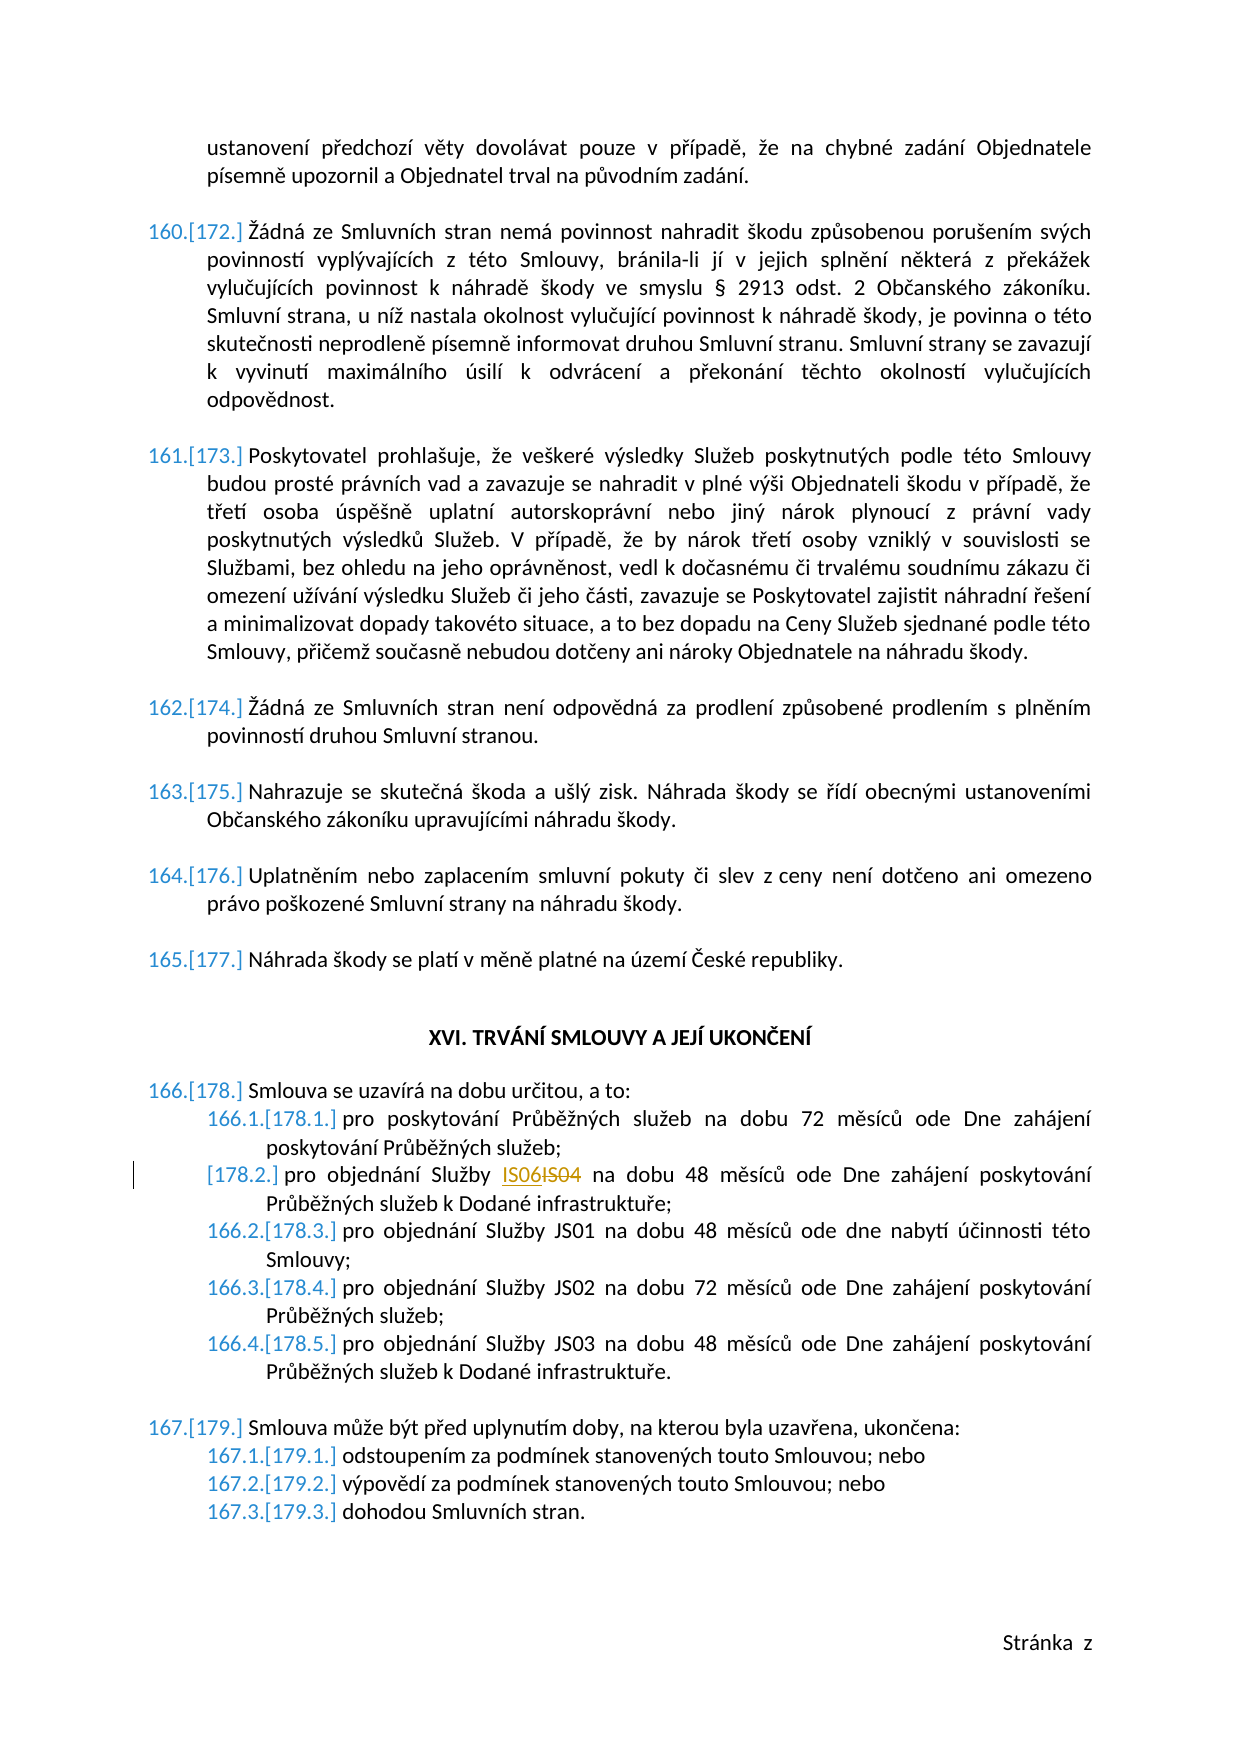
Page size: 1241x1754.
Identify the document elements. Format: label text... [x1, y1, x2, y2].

text Smlouva se uzavírá na dobu určitou, a to: [148, 1077, 1093, 1104]
list výpovědí za podmínek stanovených touto Smlouvou; nebo [207, 1469, 1093, 1497]
list dohodou Smluvních stran. [207, 1497, 1093, 1525]
text Žádná ze Smluvních stran není odpovědná za prodlení způsobené prodlením s plněním povinností druhou Smluvní stranou. [148, 693, 1093, 749]
text Smlouva může být před uplynutím doby, na kterou byla uzavřena, ukončena: [148, 1413, 1093, 1441]
subtitle TRVÁNÍ SMLOUVY A JEJÍ UKONČENÍ [148, 1023, 1093, 1052]
text Žádná ze Smluvních stran nemá povinnost nahradit škodu způsobenou porušením svých povinností vyplývajících z této Smlouvy, bránila-li jí v jejich splnění některá z překážek vylučujících povinnost k náhradě škody ve smyslu § 2913 odst. 2 Občanského zákoníku. Smluvní strana, u níž nastala okolnost vylučující povinnost k náhradě škody, je povinna o této skutečnosti neprodleně písemně informovat druhou Smluvní stranu. Smluvní strany se zavazují k vyvinutí maximálního úsilí k odvrácení a překonání těchto okolností vylučujících odpovědnost. [148, 217, 1093, 413]
list pro objednání Služby na dobu 48 měsíců ode Dne zahájení poskytování Průběžných služeb k Dodané infrastruktuře; [207, 1161, 1093, 1217]
text Uplatněním nebo zaplacením smluvní pokuty či slev z ceny není dotčeno ani omezeno právo poškozené Smluvní strany na náhradu škody. [148, 861, 1093, 917]
list pro poskytování Průběžných služeb na dobu 72 měsíců ode Dne zahájení poskytování Průběžných služeb; [207, 1104, 1093, 1161]
list odstoupením za podmínek stanovených touto Smlouvou; nebo [207, 1441, 1093, 1469]
text Poskytovatel prohlašuje, že veškeré výsledky Služeb poskytnutých podle této Smlouvy budou prosté právních vad a zavazuje se nahradit v plné výši Objednateli škodu v případě, že třetí osoba úspěšně uplatní autorskoprávní nebo jiný nárok plynoucí z právní vady poskytnutých výsledků Služeb. V případě, že by nárok třetí osoby vzniklý v souvislosti se Službami, bez ohledu na jeho oprávněnost, vedl k dočasnému či trvalému soudnímu zákazu či omezení užívání výsledku Služeb či jeho části, zavazuje se Poskytovatel zajistit náhradní řešení a minimalizovat dopady takovéto situace, a to bez dopadu na Ceny Služeb sjednané podle této Smlouvy, přičemž současně nebudou dotčeny ani nároky Objednatele na náhradu škody. [148, 441, 1093, 665]
text Náhrada škody se platí v měně platné na území České republiky. [148, 946, 1093, 973]
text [148, 133, 1093, 189]
list pro objednání Služby JS03 na dobu 48 měsíců ode Dne zahájení poskytování Průběžných služeb k Dodané infrastruktuře. [207, 1329, 1093, 1385]
list pro objednání Služby JS01 na dobu 48 měsíců ode dne nabytí účinnosti této Smlouvy; [207, 1217, 1093, 1273]
text Nahrazuje se skutečná škoda a ušlý zisk. Náhrada škody se řídí obecnými ustanoveními Občanského zákoníku upravujícími náhradu škody. [148, 777, 1093, 833]
list pro objednání Služby JS02 na dobu 72 měsíců ode Dne zahájení poskytování Průběžných služeb; [207, 1273, 1093, 1329]
